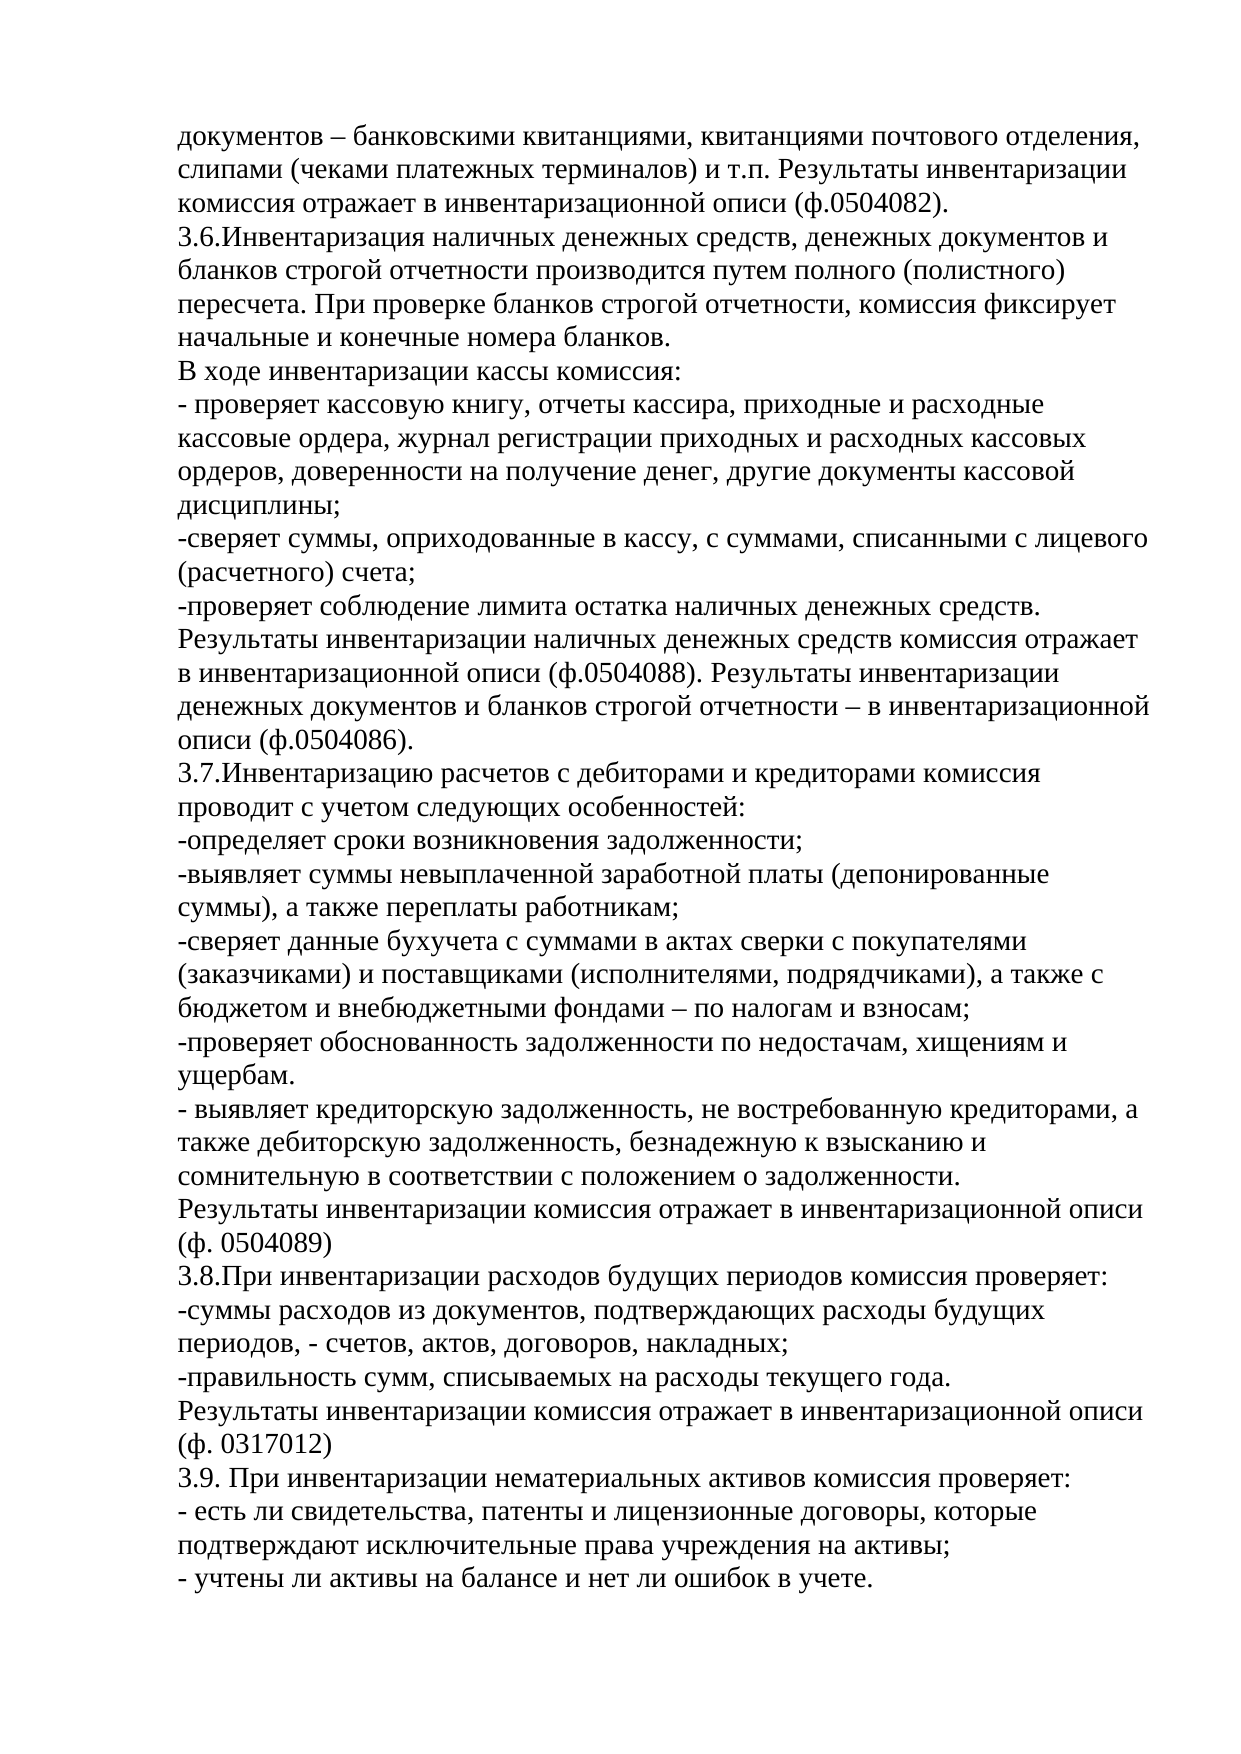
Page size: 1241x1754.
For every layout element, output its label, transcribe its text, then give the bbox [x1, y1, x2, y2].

text -определяет сроки возникновения задолженности; [177, 822, 1152, 856]
text -правильность сумм, списываемых на расходы текущего года. [177, 1359, 1152, 1393]
text Результаты инвентаризации наличных денежных средств комиссия отражает в инвентаризационной описи (ф.0504088). Результаты инвентаризации денежных документов и бланков строгой отчетности – в инвентаризационной описи (ф.0504086). [177, 621, 1152, 755]
text -проверяет соблюдение лимита остатка наличных денежных средств. [177, 588, 1152, 621]
text - есть ли свидетельства, патенты и лицензионные договоры, которые подтверждают исключительные права учреждения на активы; [177, 1493, 1152, 1560]
text -выявляет суммы невыплаченной заработной платы (депонированные суммы), а также переплаты работникам; [177, 856, 1152, 923]
text 3.9. При инвентаризации нематериальных активов комиссия проверяет: [177, 1460, 1152, 1493]
text 3.6.Инвентаризация наличных денежных средств, денежных документов и бланков строгой отчетности производится путем полного (полистного) пересчета. При проверке бланков строгой отчетности, комиссия фиксирует начальные и конечные номера бланков. [177, 219, 1152, 353]
text В ходе инвентаризации кассы комиссия: [177, 353, 1152, 386]
text -сверяет суммы, оприходованные в кассу, с суммами, списанными с лицевого (расчетного) счета; [177, 521, 1152, 588]
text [177, 118, 1152, 219]
text 3.8.При инвентаризации расходов будущих периодов комиссия проверяет: [177, 1258, 1152, 1292]
text Результаты инвентаризации комиссия отражает в инвентаризационной описи (ф. 0317012) [177, 1393, 1152, 1460]
text - учтены ли активы на балансе и нет ли ошибок в учете. [177, 1560, 1152, 1594]
text -суммы расходов из документов, подтверждающих расходы будущих периодов, - счетов, актов, договоров, накладных; [177, 1292, 1152, 1359]
text Результаты инвентаризации комиссия отражает в инвентаризационной описи (ф. 0504089) [177, 1191, 1152, 1258]
text - проверяет кассовую книгу, отчеты кассира, приходные и расходные кассовые ордера, журнал регистрации приходных и расходных кассовых ордеров, доверенности на получение денег, другие документы кассовой дисциплины; [177, 386, 1152, 521]
text - выявляет кредиторскую задолженность, не востребованную кредиторами, а также дебиторскую задолженность, безнадежную к взысканию и сомнительную в соответствии с положением о задолженности. [177, 1091, 1152, 1191]
text -проверяет обоснованность задолженности по недостачам, хищениям и ущербам. [177, 1024, 1152, 1091]
text -сверяет данные бухучета с суммами в актах сверки с покупателями (заказчиками) и поставщиками (исполнителями, подрядчиками), а также с бюджетом и внебюджетными фондами – по налогам и взносам; [177, 923, 1152, 1024]
text 3.7.Инвентаризацию расчетов с дебиторами и кредиторами комиссия проводит с учетом следующих особенностей: [177, 755, 1152, 822]
